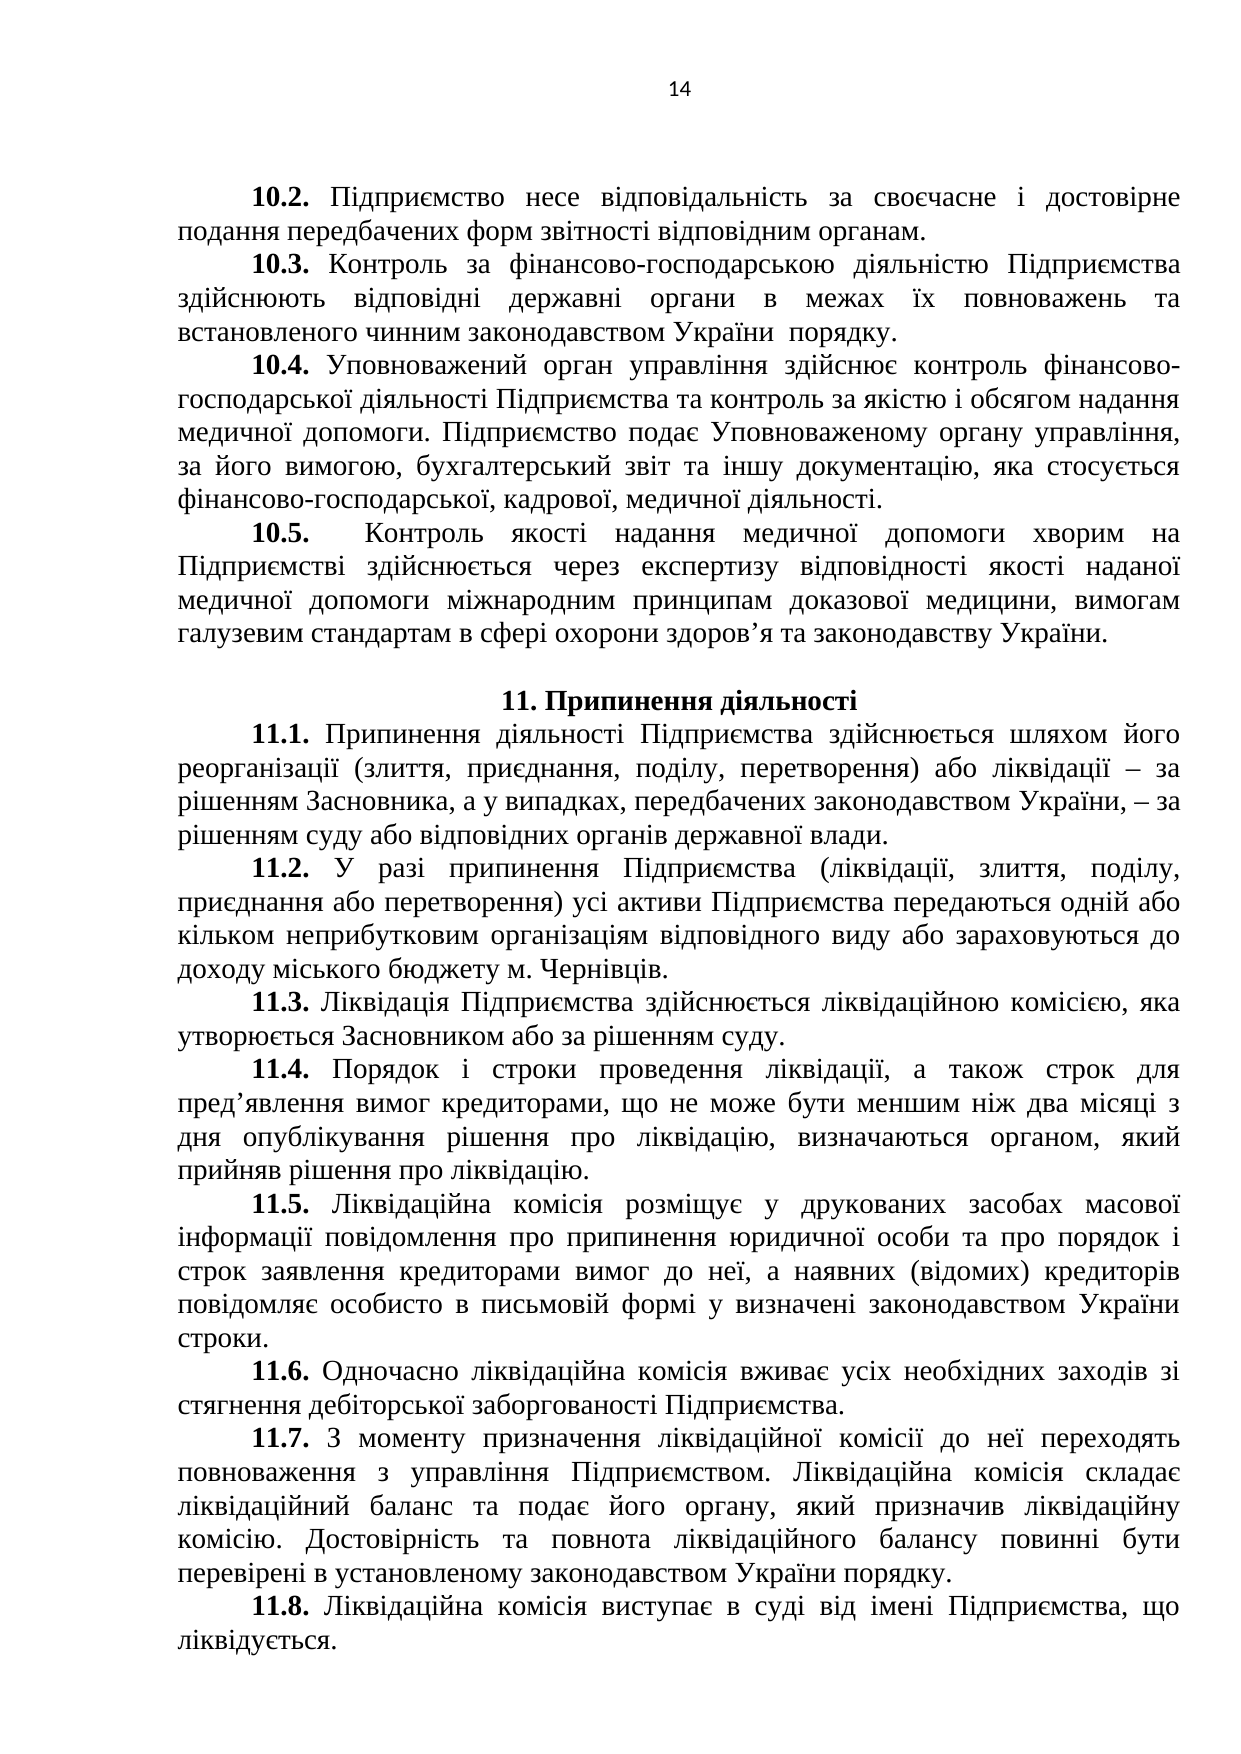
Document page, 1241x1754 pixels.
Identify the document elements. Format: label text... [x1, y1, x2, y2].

text 11.1. Припинення діяльності Підприємства здійснюється шляхом його реорганізації (злиття, приєднання, поділу, перетворення) або ліквідації – за рішенням Засновника, а у випадках, передбачених законодавством України, – за рішенням суду або відповідних органів державної влади. [177, 716, 1181, 850]
text 10.5. Контроль якості надання медичної допомоги хворим на Підприємстві здійснюється через експертизу відповідності якості наданої медичної допомоги міжнародним принципам доказової медицини, вимогам галузевим стандартам в сфері охорони здоров’я та законодавству України. [177, 515, 1181, 649]
text 11. Припинення діяльності [177, 683, 1181, 716]
text 11.2. У разі припинення Підприємства (ліквідації, злиття, поділу, приєднання або перетворення) усі активи Підприємства передаються одній або кільком неприбутковим організаціям відповідного виду або зараховуються до доходу міського бюджету м. Чернівців. [177, 850, 1181, 984]
text 10.2. Підприємство несе вiдповiдальнiсть за своєчасне i достовірне подання передбачених форм звiтностi вiдповiдним органам. [177, 179, 1181, 247]
text 10.4. Уповноважений орган управління здійснює контроль фінансово-господарської дiяльностi Підприємства та контроль за якістю i обсягом надання медичної допомоги. Підприємство подає Уповноваженому органу управління, за його вимогою, бухгалтерський звіт та іншу документацію, яка стосується фінансово-господарської, кадрової, медичної дiяльностi. [177, 347, 1181, 515]
text 11.3. Ліквідація Підприємства здійснюється ліквідаційною комісією, яка утворюється Засновником або за рішенням суду. [177, 984, 1181, 1052]
text 11.6. Одночасно ліквідаційна комісія вживає усіх необхідних заходів зі стягнення дебіторської заборгованості Підприємства. [177, 1353, 1181, 1421]
text 10.3. Контроль за фінансово-господарською дiяльнiстю Підприємства здійснюють вiдповiднi державні органи в межах їх повноважень та встановленого чинним законодавством України порядку. [177, 247, 1181, 347]
text 11.7. З моменту призначення ліквідаційної комісії до неї переходять повноваження з управління Підприємством. Ліквідаційна комісія складає ліквідаційний баланс та подає його органу, який призначив ліквідаційну комісію. Достовірність та повнота ліквідаційного балансу повинні бути перевірені в установленому законодавством України порядку. [177, 1421, 1181, 1588]
text 11.8. Ліквідаційна комісія виступає в суді від імені Підприємства, що ліквідується. [177, 1588, 1181, 1655]
text 11.4. Порядок і строки проведення ліквідації, а також строк для пред’явлення вимог кредиторами, що не може бути меншим ніж два місяці з дня опублікування рішення про ліквідацію, визначаються органом, який прийняв рішення про ліквідацію. [177, 1052, 1181, 1186]
text 11.5. Ліквідаційна комісія розміщує у друкованих засобах масової інформації повідомлення про припинення юридичної особи та про порядок і строк заявлення кредиторами вимог до неї, а наявних (відомих) кредиторів повідомляє особисто в письмовій формі у визначені законодавством України строки. [177, 1186, 1181, 1353]
